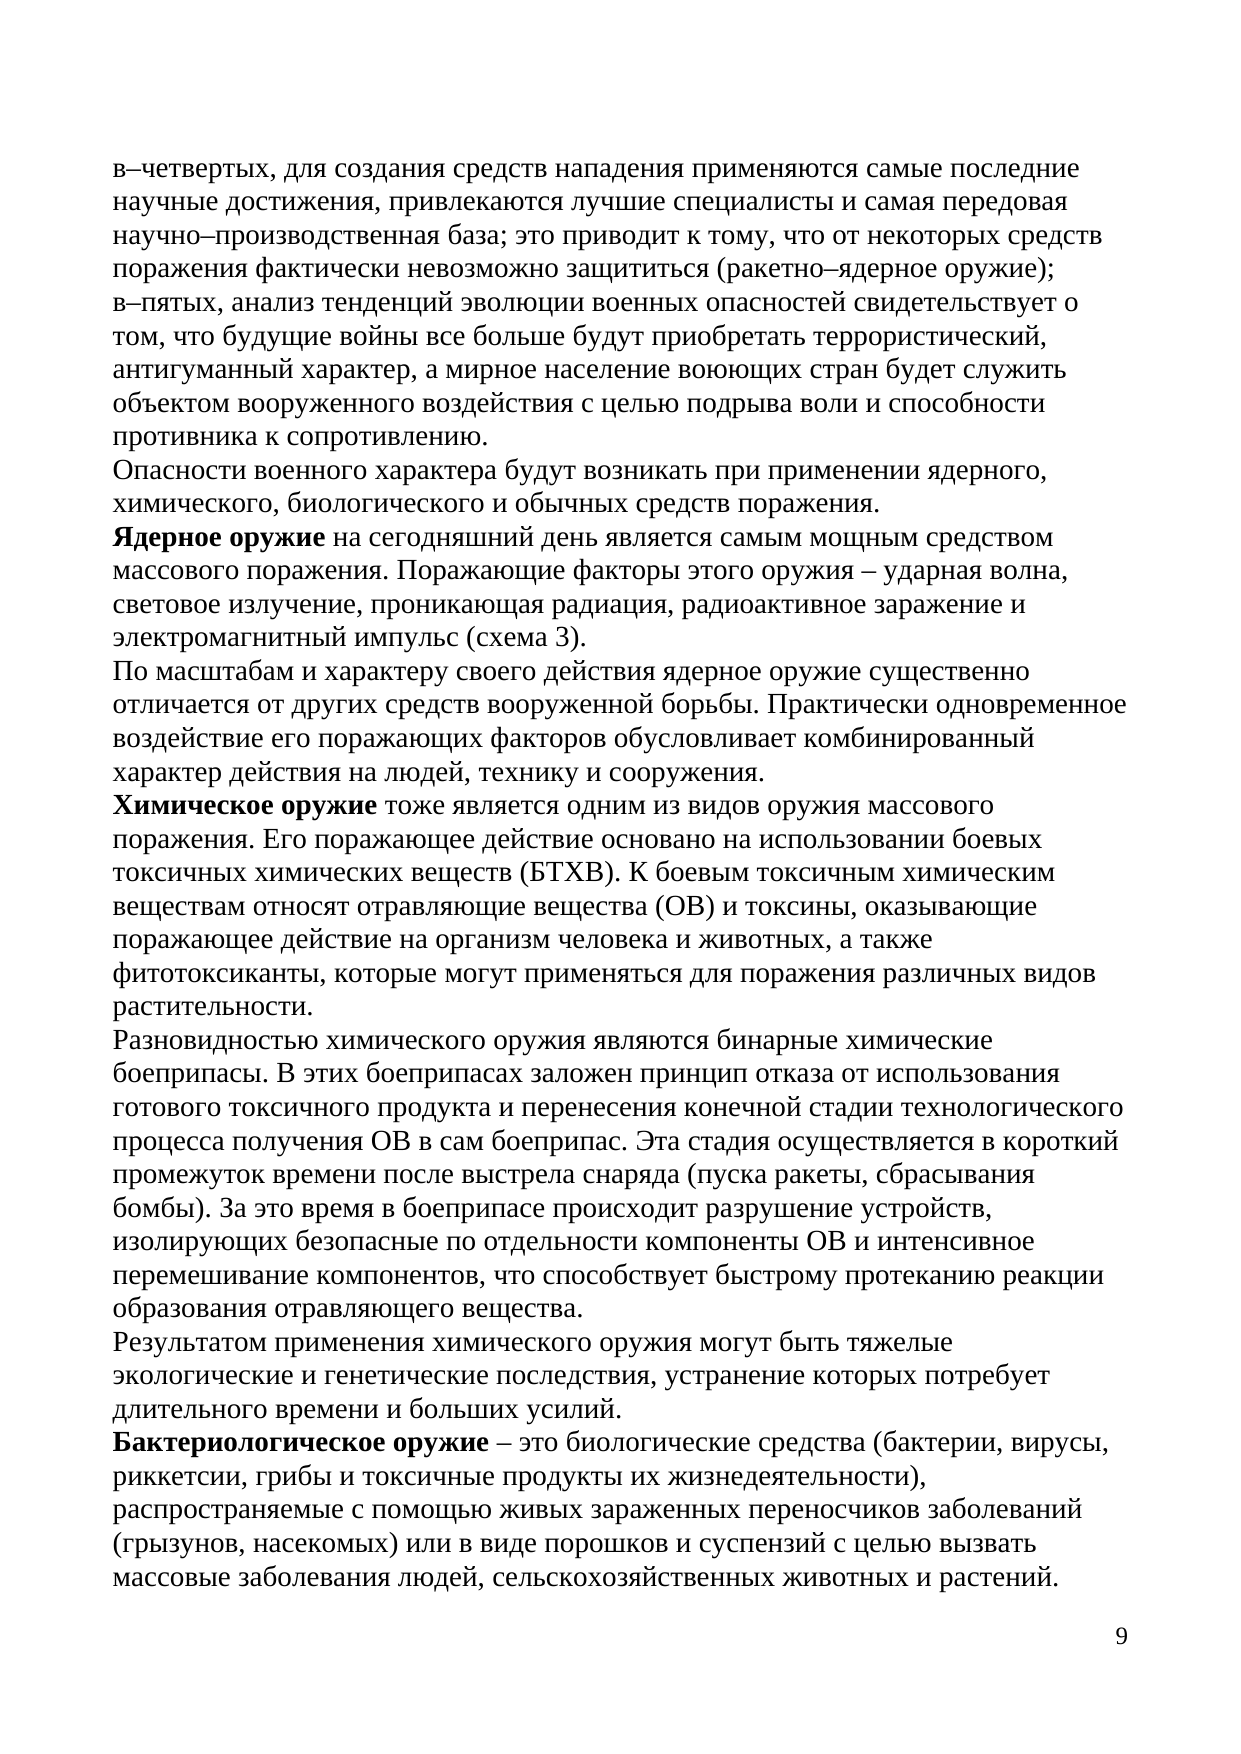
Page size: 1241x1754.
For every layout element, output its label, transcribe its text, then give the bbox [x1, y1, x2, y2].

text в–пятых, анализ тенденций эволюции военных опасностей свидетельствует о том, что будущие войны все больше будут приобретать террористический, антигуманный характер, а мирное население воюющих стран будет служить объектом вооруженного воздействия с целью подрыва воли и способности противника к сопротивлению. [112, 284, 1128, 452]
text в–четвертых, для создания средств нападения применяются самые последние научные достижения, привлекаются лучшие специалисты и самая передовая научно–производственная база; это приводит к тому, что от некоторых средств поражения фактически невозможно защититься (ракетно–ядерное оружие); [112, 150, 1128, 284]
text По масштабам и характеру своего действия ядерное оружие существенно отличается от других средств вооруженной борьбы. Практически одновременное воздействие его поражающих факторов обусловливает комбинированный характер действия на людей, технику и сооружения. [112, 653, 1128, 787]
text Результатом применения химического оружия могут быть тяжелые экологические и генетические последствия, устранение которых потребует длительного времени и больших усилий. [112, 1324, 1128, 1424]
text Бактериологическое оружие – это биологические средства (бактерии, вирусы, риккетсии, грибы и токсичные продукты их жизнедеятельности), распространяемые с помощью живых зараженных переносчиков заболеваний (грызунов, насекомых) или в виде порошков и суспензий с целью вызвать массовые заболевания людей, сельскохозяйственных животных и растений. [112, 1424, 1128, 1592]
text Разновидностью химического оружия являются бинарные химические боеприпасы. В этих боеприпасах заложен принцип отказа от использования готового токсичного продукта и перенесения конечной стадии технологического процесса получения ОВ в сам боеприпас. Эта стадия осуществляется в короткий промежуток времени после выстрела снаряда (пуска ракеты, сбрасывания бомбы). За это время в боеприпасе происходит разрушение устройств, изолирующих безопасные по отдельности компоненты ОВ и интенсивное перемешивание компонентов, что способствует быстрому протеканию реакции образования отравляющего вещества. [112, 1022, 1128, 1324]
text Химическое оружие тоже является одним из видов оружия массового поражения. Его поражающее действие основано на использовании боевых токсичных химических веществ (БТХВ). К боевым токсичным химическим веществам относят отравляющие вещества (ОВ) и токсины, оказывающие поражающее действие на организм человека и животных, а также фитотоксиканты, которые могут применяться для поражения различных видов растительности. [112, 787, 1128, 1022]
text Ядерное оружие на сегодняшний день является самым мощным средством массового поражения. Поражающие факторы этого оружия – ударная волна, световое излучение, проникающая радиация, радиоактивное заражение и электромагнитный импульс (схема 3). [112, 519, 1128, 653]
text Опасности военного характера будут возникать при применении ядерного, химического, биологического и обычных средств поражения. [112, 452, 1128, 519]
